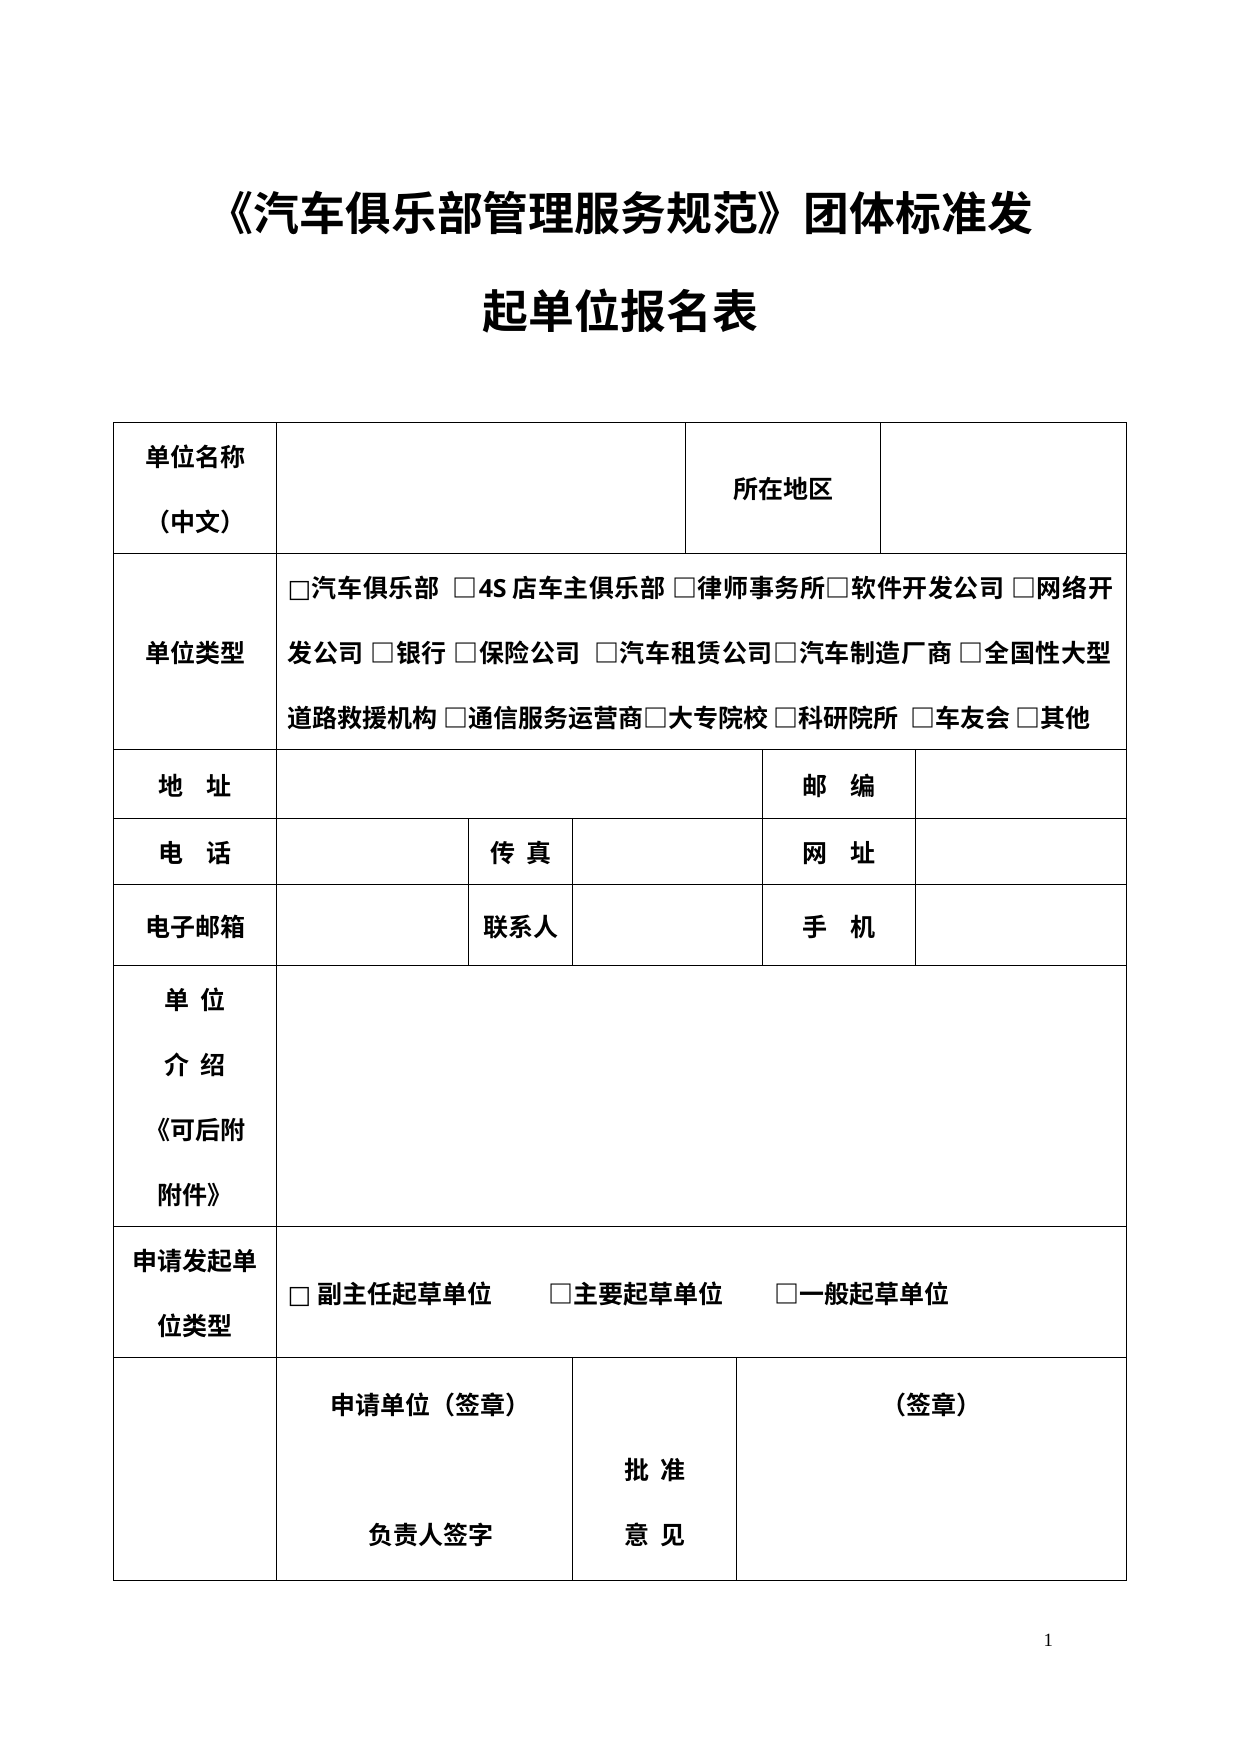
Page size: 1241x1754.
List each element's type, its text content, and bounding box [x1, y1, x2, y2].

table_cell 手 机 [763, 885, 915, 965]
table_cell [277, 885, 468, 965]
table_cell 电子邮箱 [114, 885, 276, 965]
table_cell 网 址 [763, 819, 915, 884]
table_cell 单 位 介 绍 《可后附 附件》 [114, 966, 276, 1226]
table_header [881, 423, 1126, 553]
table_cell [277, 1358, 572, 1580]
table_cell （签章） 年 月 日 [737, 1358, 1126, 1580]
table_cell □ 副主任起草单位 □主要起草单位 □一般起草单位 [277, 1227, 1126, 1357]
table_cell 传 真 [469, 819, 572, 884]
table_header [277, 423, 685, 553]
table_header 所在地区 [686, 423, 880, 553]
table_cell 电 话 [114, 819, 276, 884]
table_cell □汽车俱乐部 □4S店车主俱乐部 □律师事务所□软件开发公司 □网络开发公司 □银行 □保险公司 □汽车租赁公司□汽车制造厂商 □全国性大型道路救援机构 □通信服务运营商□大专院校 □科研院所 □车友会 □其他 [277, 554, 1126, 749]
table_cell [277, 966, 1126, 1226]
table_cell [916, 819, 1126, 884]
table_cell 批 准 意 见 [573, 1358, 736, 1580]
text 《汽车俱乐部管理服务规范》团体标准发起单位报名表 [187, 162, 1053, 357]
table_cell [277, 750, 762, 818]
table_cell 单位类型 [114, 554, 276, 749]
table_header 单位名称 （中文） [114, 423, 276, 553]
table_cell [573, 885, 762, 965]
table_cell 联系人 [469, 885, 572, 965]
table_cell 申请发起单位类型 [114, 1227, 276, 1357]
table_cell [277, 819, 468, 884]
table_cell 邮 编 [763, 750, 915, 818]
table_cell [573, 819, 762, 884]
table_cell [916, 750, 1126, 818]
table_cell [916, 885, 1126, 965]
table_cell 地 址 [114, 750, 276, 818]
table_cell [114, 1358, 276, 1580]
